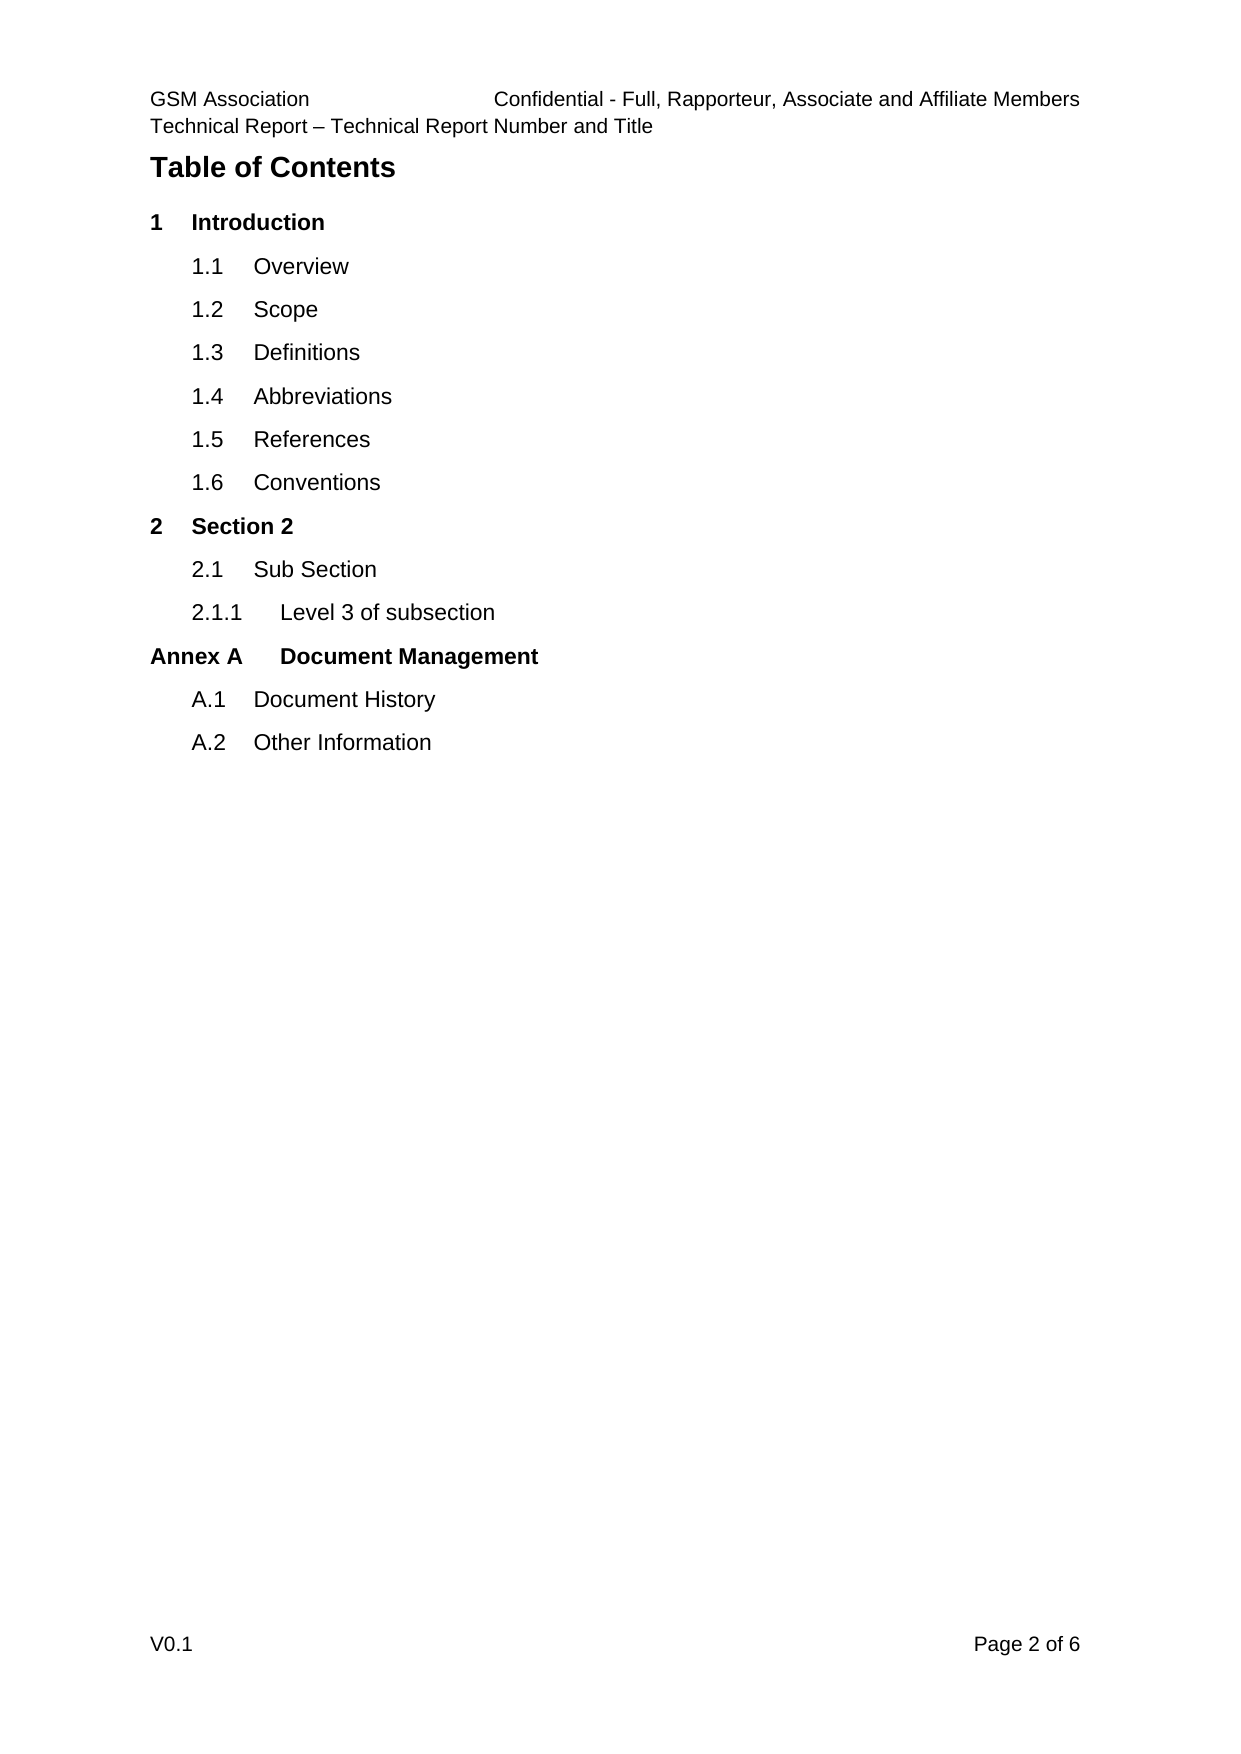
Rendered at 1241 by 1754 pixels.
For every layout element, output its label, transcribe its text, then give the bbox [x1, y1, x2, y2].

text A.2 Other Information 6 [191, 729, 1019, 756]
text 1.3 Definitions 3 [191, 339, 1019, 366]
text 1.6 Conventions 4 [191, 469, 1019, 496]
text 2 Section 2 4 [150, 513, 1019, 539]
text Annex A Document Management 6 [150, 643, 1019, 669]
text 1.1 Overview 3 [191, 253, 1019, 279]
text 1.5 References 4 [191, 426, 1019, 452]
text 2.1 Sub Section 4 [191, 556, 1019, 582]
text 1.4 Abbreviations 3 [191, 383, 1019, 409]
text 1.2 Scope 3 [191, 296, 1019, 322]
text 2.1.1 Level 3 of subsection 5 [191, 599, 1019, 626]
subtitle Table of Contents [150, 150, 1090, 183]
text 1 Introduction 3 [150, 209, 1019, 236]
text A.1 Document History 6 [191, 686, 1019, 712]
